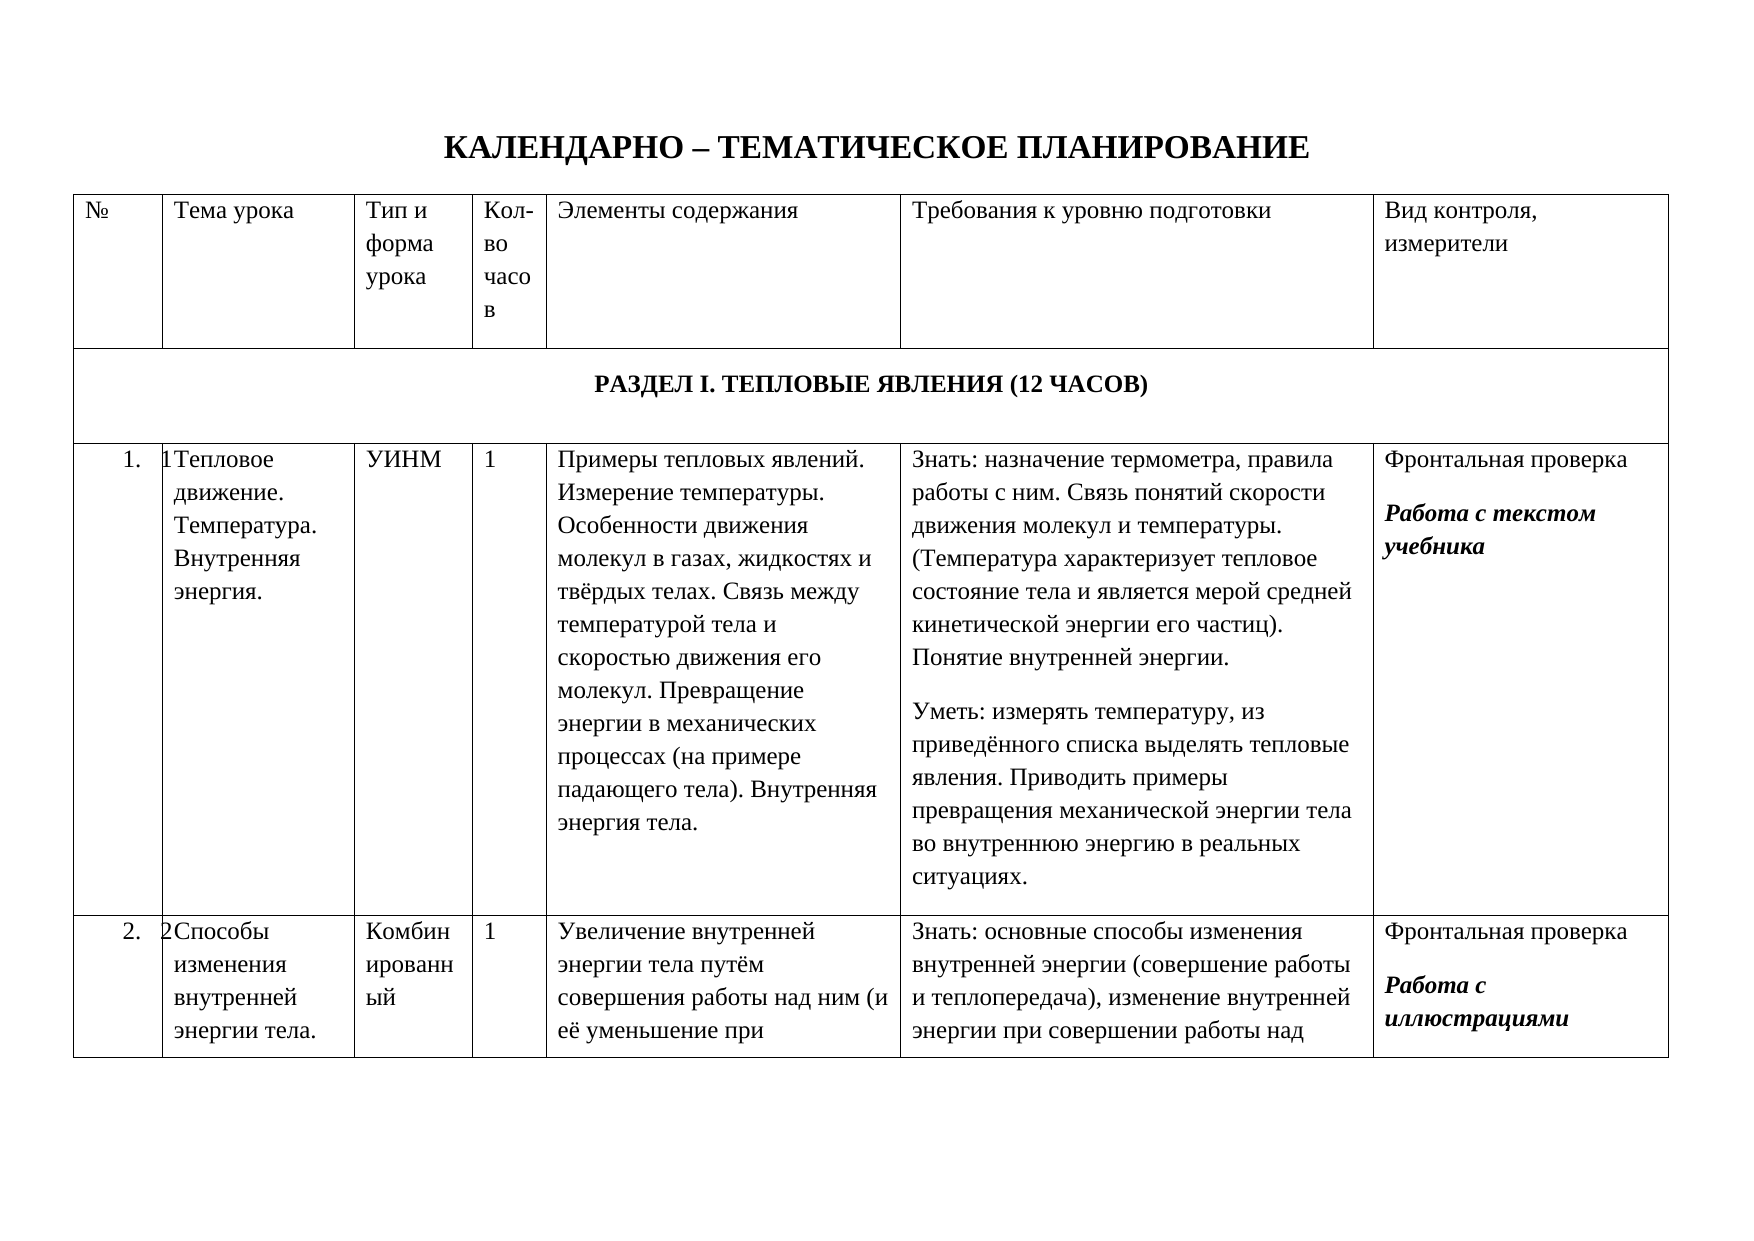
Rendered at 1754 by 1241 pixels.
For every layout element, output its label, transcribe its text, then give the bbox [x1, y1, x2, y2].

table_header Кол-во часов [473, 195, 546, 348]
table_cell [1374, 916, 1668, 1057]
table_header Требования к уровню подготовки [901, 195, 1373, 348]
table_header Вид контроля, измерители [1374, 195, 1668, 348]
table_cell 1 [74, 444, 162, 915]
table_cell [547, 916, 900, 1057]
table_cell Тепловое движение. Температура. Внутренняя энергия. [163, 444, 354, 915]
table_cell РАЗДЕЛ I. ТЕПЛОВЫЕ ЯВЛЕНИЯ (12 ЧАСОВ) [74, 349, 1668, 443]
table_header Тип и форма урока [355, 195, 472, 348]
table_header № [74, 195, 162, 348]
table_cell 1 [473, 916, 546, 1057]
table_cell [163, 916, 354, 1057]
table_cell Примеры тепловых явлений. Измерение температуры. Особенности движения молекул в газах, жидкостях и твёрдых телах. Связь между температурой тела и скоростью движения его молекул. Превращение энергии в механических процессах (на примере падающего тела). Внутренняя энергия тела. [547, 444, 900, 915]
table_cell 2 [74, 916, 162, 1057]
table_cell 1 [473, 444, 546, 915]
table_cell Фронтальная проверка Работа с текстом учебника [1374, 444, 1668, 915]
table_header Тема урока [163, 195, 354, 348]
table_header Элементы содержания [547, 195, 900, 348]
table_cell УИНМ [355, 444, 472, 915]
table_cell Комбинированный [355, 916, 472, 1057]
table_cell Знать: назначение термометра, правила работы с ним. Связь понятий скорости движения молекул и температуры. (Температура характеризует тепловое состояние тела и является мерой средней кинетической энергии его частиц). Понятие внутренней энергии. Уметь: измерять температуру, из приведённого списка выделять тепловые явления. Приводить примеры превращения механической энергии тела во внутреннюю энергию в реальных ситуациях. [901, 444, 1373, 915]
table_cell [901, 916, 1373, 1057]
text КАЛЕНДАРНО – ТЕМАТИЧЕСКОЕ ПЛАНИРОВАНИЕ [118, 127, 1636, 165]
